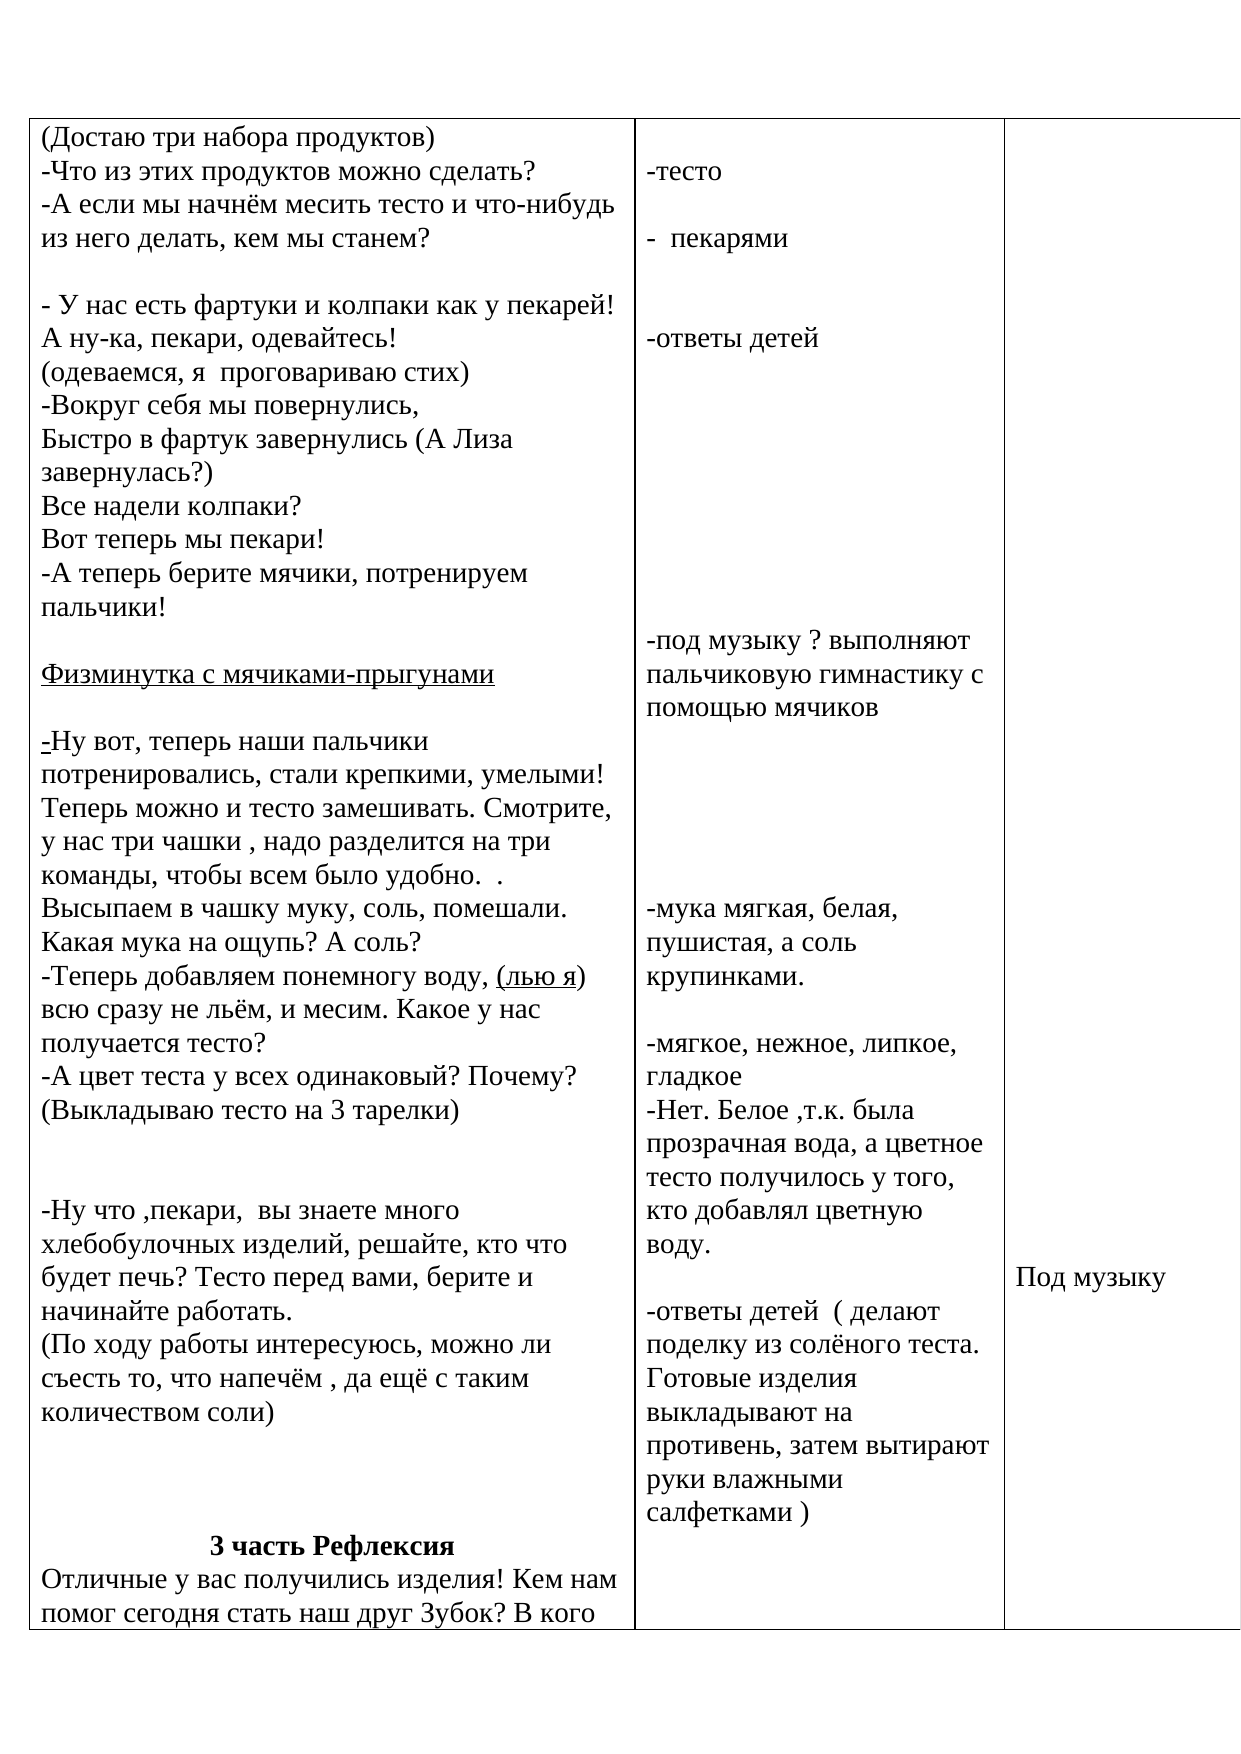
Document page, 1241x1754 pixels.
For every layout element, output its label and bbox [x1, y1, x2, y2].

table_cell [30, 119, 634, 1628]
table_cell [636, 119, 1004, 1628]
table_cell [1005, 119, 1240, 1628]
